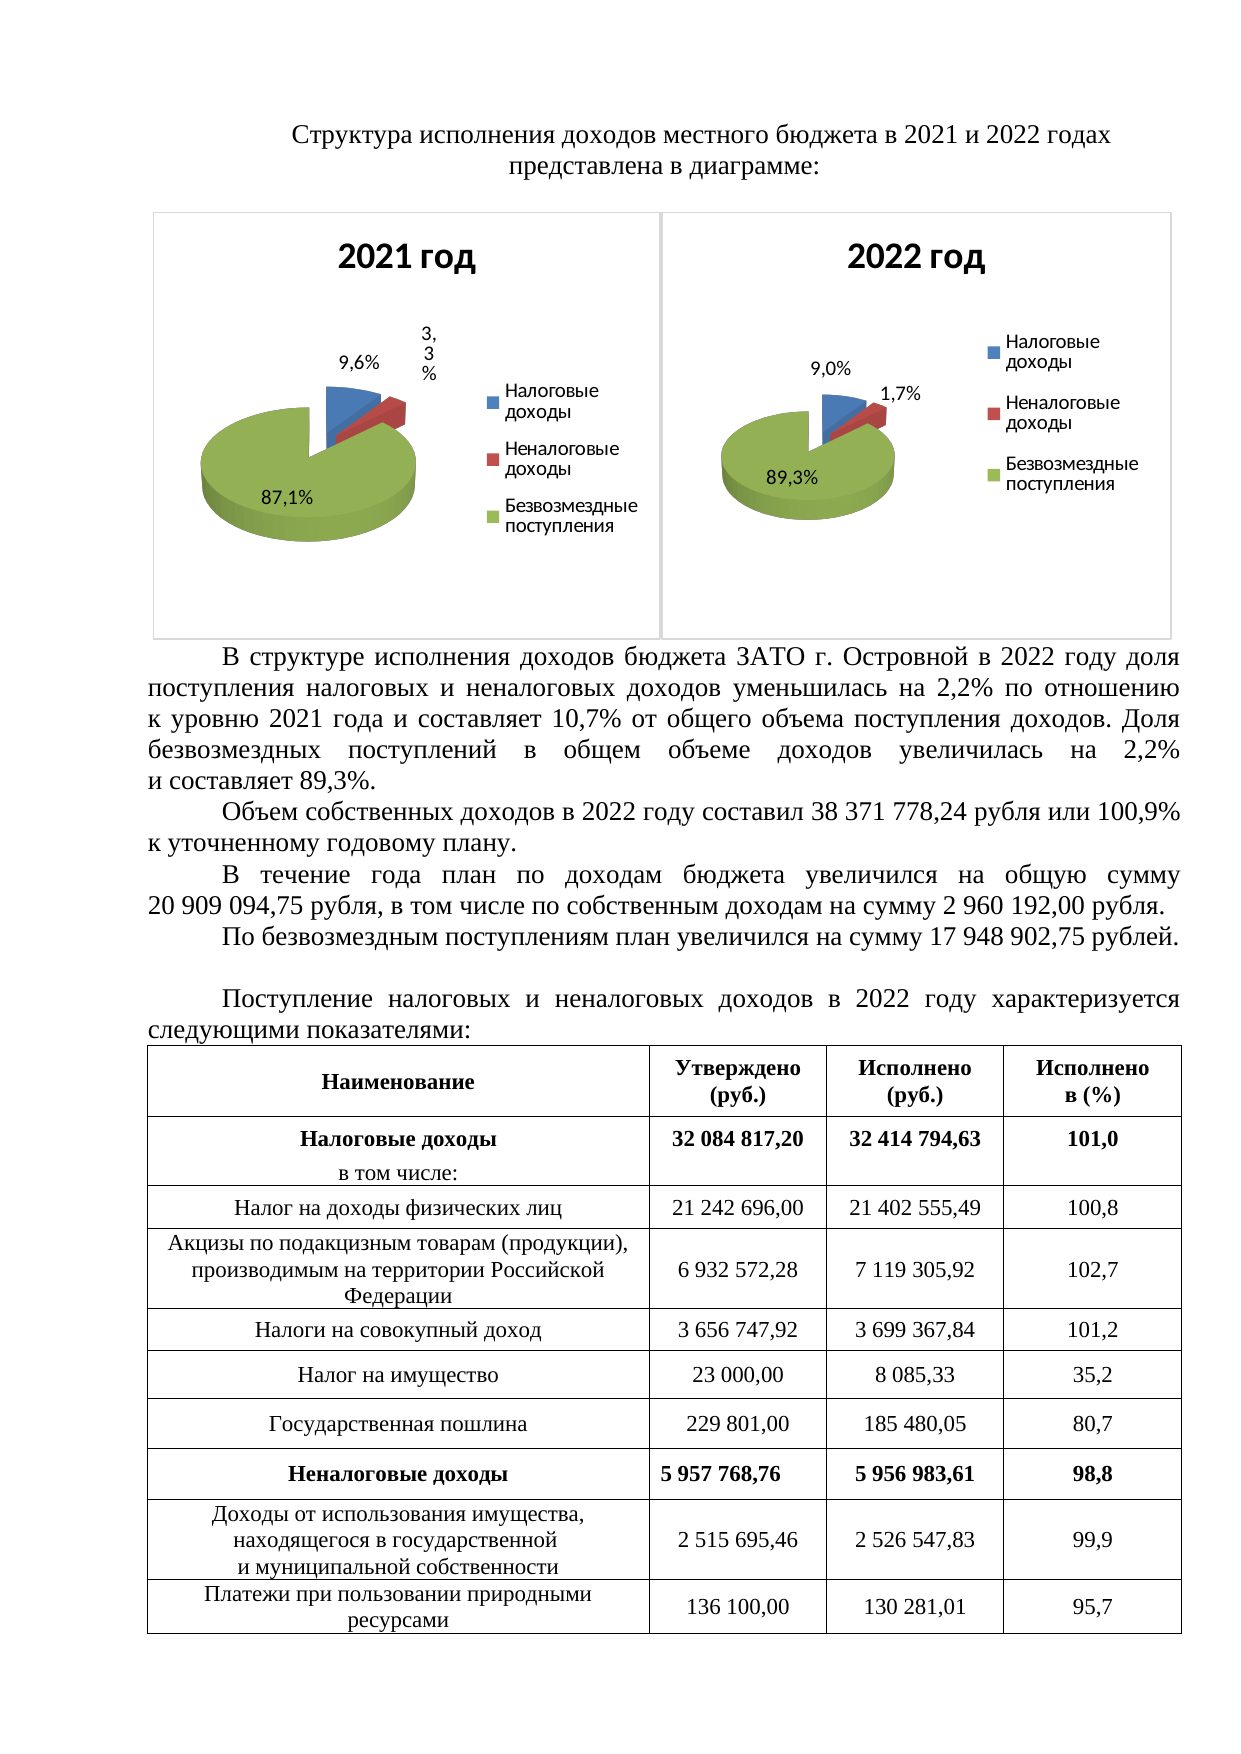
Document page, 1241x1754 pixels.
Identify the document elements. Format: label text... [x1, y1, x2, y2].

table_cell Государственная пошлина [148, 1399, 649, 1447]
table_cell 101,0 [1004, 1117, 1181, 1159]
text В течение года план по доходам бюджета увеличился на общую сумму 20 909 094,75 рубля, в том числе по собственным доходам на сумму 2 960 192,00 рубля. [148, 858, 1181, 920]
table_header Утверждено (руб.) [650, 1046, 826, 1116]
table_cell 95,7 [1004, 1580, 1181, 1633]
table_cell 101,2 [1004, 1309, 1181, 1350]
table_cell 5 957 768,76 [650, 1449, 826, 1499]
table_cell [1004, 1159, 1181, 1185]
table_cell Налоги на совокупный доход [148, 1309, 649, 1350]
table_cell в том числе: [148, 1159, 649, 1185]
table_cell 102,7 [1004, 1229, 1181, 1308]
table_cell Платежи при пользовании природными ресурсами [148, 1580, 649, 1633]
table_header Исполнено в (%) [1004, 1046, 1181, 1116]
table_cell 2 526 547,83 [827, 1500, 1003, 1579]
table_cell 35,2 [1004, 1351, 1181, 1398]
table_cell 100,8 [1004, 1186, 1181, 1228]
table_cell Доходы от использования имущества, находящегося в государственной и муниципальной собственности [148, 1500, 649, 1579]
table_cell 32 414 794,63 [827, 1117, 1003, 1159]
table_cell 2 515 695,46 [650, 1500, 826, 1579]
table_cell 80,7 [1004, 1399, 1181, 1447]
text По безвозмездным поступлениям план увеличился на сумму 17 948 902,75 рублей. [148, 920, 1181, 951]
table_cell 136 100,00 [650, 1580, 826, 1633]
table_cell 32 084 817,20 [650, 1117, 826, 1159]
table_cell 8 085,33 [827, 1351, 1003, 1398]
table_cell Налог на имущество [148, 1351, 649, 1398]
text В структуре исполнения доходов бюджета ЗАТО г. Островной в 2022 году доля поступления налоговых и неналоговых доходов уменьшилась на 2,2% по отношению к уровню 2021 года и составляет 10,7% от общего объема поступления доходов. Доля безвозмездных поступлений в общем объеме доходов увеличилась на 2,2% и составляет 89,3%. [148, 640, 1181, 795]
text Поступление налоговых и неналоговых доходов в 2022 году характеризуется следующими показателями: [148, 982, 1181, 1044]
table_cell 5 956 983,61 [827, 1449, 1003, 1499]
table_header Наименование [148, 1046, 649, 1116]
table_cell 185 480,05 [827, 1399, 1003, 1447]
table_cell 21 242 696,00 [650, 1186, 826, 1228]
table_cell 229 801,00 [650, 1399, 826, 1447]
table_cell Налог на доходы физических лиц [148, 1186, 649, 1228]
table_cell 7 119 305,92 [827, 1229, 1003, 1308]
table_cell 3 699 367,84 [827, 1309, 1003, 1350]
table_cell Налоговые доходы [148, 1117, 649, 1159]
table_cell 130 281,01 [827, 1580, 1003, 1633]
table_cell 21 402 555,49 [827, 1186, 1003, 1228]
table_cell [827, 1159, 1003, 1185]
table_cell 3 656 747,92 [650, 1309, 826, 1350]
table_header Исполнено (руб.) [827, 1046, 1003, 1116]
table_cell 99,9 [1004, 1500, 1181, 1579]
table_cell 6 932 572,28 [650, 1229, 826, 1308]
text Структура исполнения доходов местного бюджета в 2021 и 2022 годах представлена в диаграмме: [148, 118, 1181, 180]
text Объем собственных доходов в 2022 году составил 38 371 778,24 рубля или 100,9% к уточненному годовому плану. [148, 795, 1181, 858]
table_cell Неналоговые доходы [148, 1449, 649, 1499]
table_cell Акцизы по подакцизным товарам (продукции), производимым на территории Российской Федерации [148, 1229, 649, 1308]
table_cell [650, 1159, 826, 1185]
table_cell 98,8 [1004, 1449, 1181, 1499]
table_cell 23 000,00 [650, 1351, 826, 1398]
